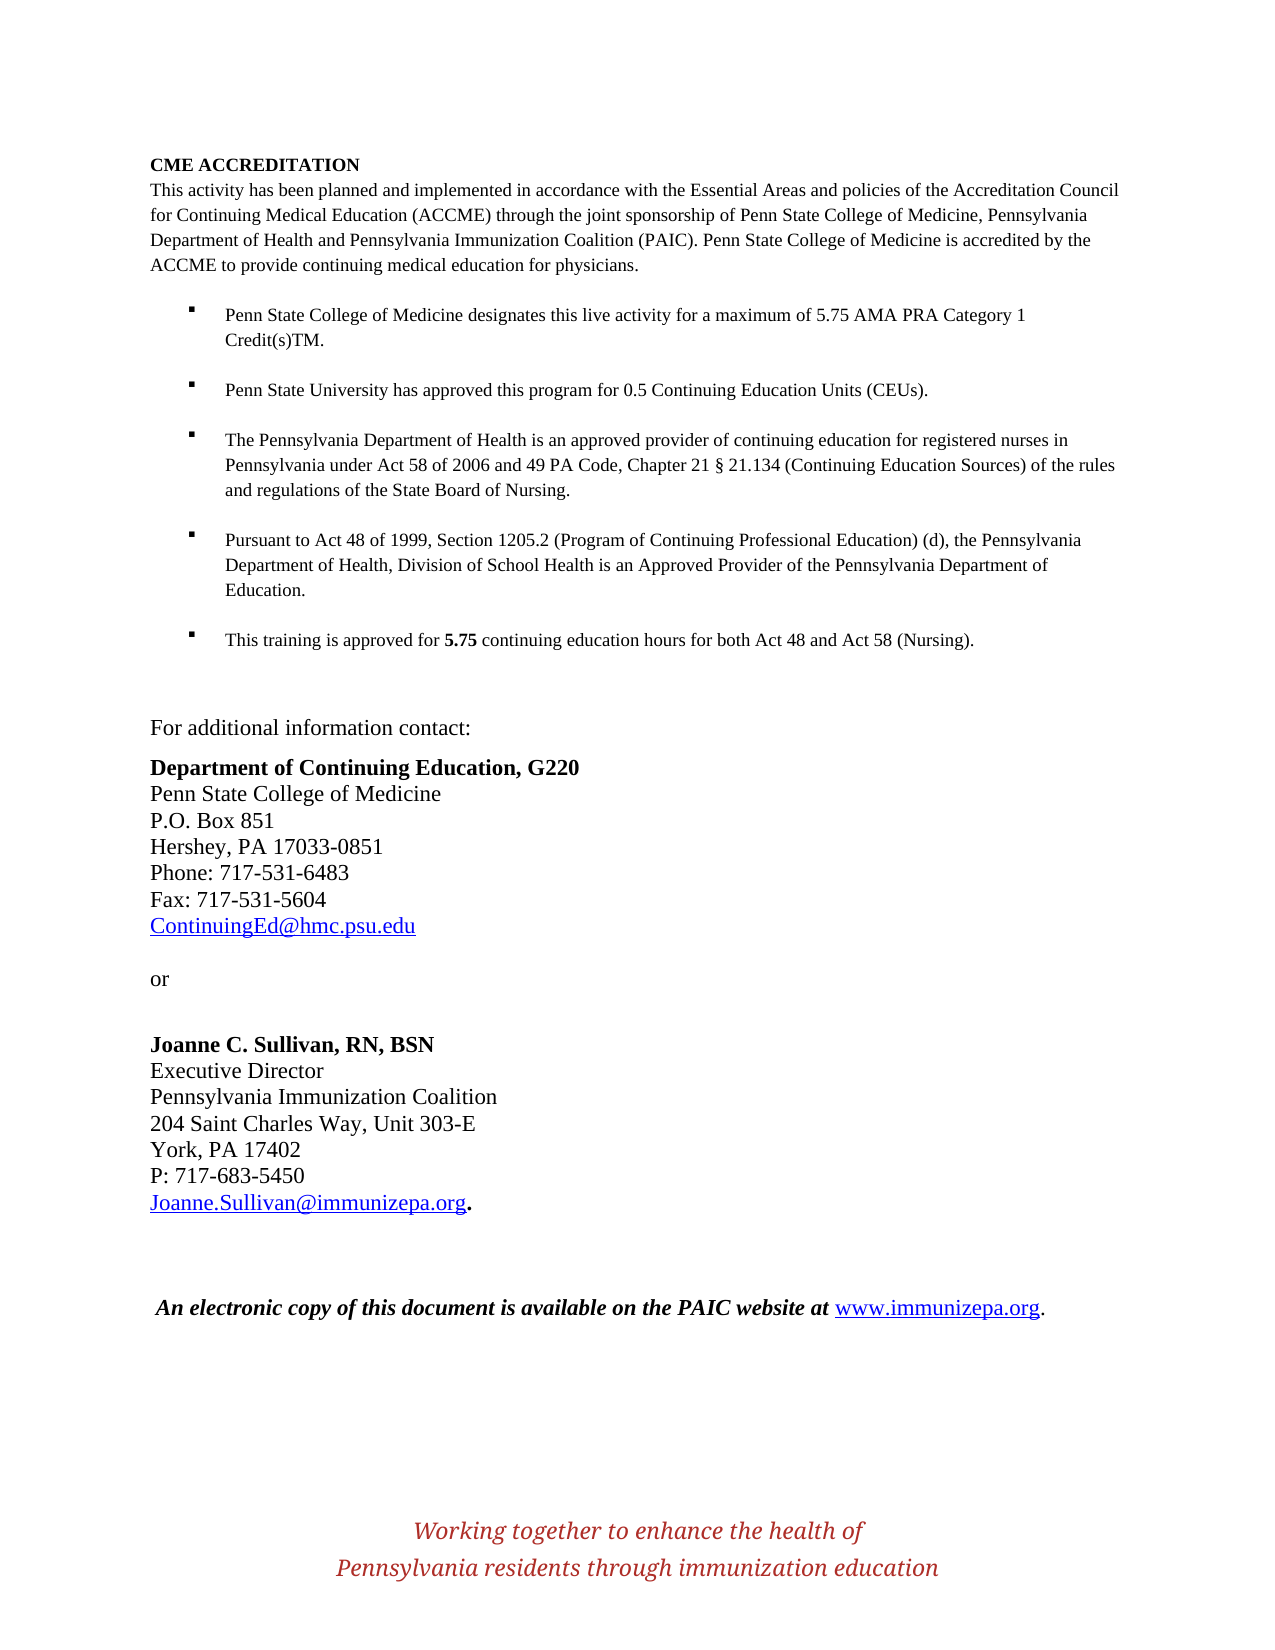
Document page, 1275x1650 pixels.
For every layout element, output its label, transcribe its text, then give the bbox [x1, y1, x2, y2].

list Penn State University has approved this program for 0.5 Continuing Education Units (CEUs). [187, 375, 1125, 400]
list This training is approved for 5.75 continuing education hours for both Act 48 and Act 58 (Nursing). [187, 625, 1125, 650]
text An electronic copy of this document is available on the PAIC website at www.immunizepa.org. [150, 1294, 1125, 1321]
text Pennsylvania Immunization Coalition [150, 1083, 1125, 1110]
text 204 Saint Charles Way, Unit 303-E [150, 1110, 1125, 1136]
text P: 717-683-5450 [150, 1162, 1125, 1189]
list The Pennsylvania Department of Health is an approved provider of continuing education for registered nurses in Pennsylvania under Act 58 of 2006 and 49 PA Code, Chapter 21 § 21.134 (Continuing Education Sources) of the rules and regulations of the State Board of Nursing. [187, 425, 1125, 500]
text CME ACCREDITATION This activity has been planned and implemented in accordance with the Essential Areas and policies of the Accreditation Council for Continuing Medical Education (ACCME) through the joint sponsorship of Penn State College of Medicine, Pennsylvania Department of Health and Pennsylvania Immunization Coalition (PAIC). Penn State College of Medicine is accredited by the ACCME to provide continuing medical education for physicians. [150, 150, 1125, 275]
text Penn State College of Medicine P.O. Box 851 Hershey, PA 17033-0851 Phone: 717-531-6483 Fax: 717-531-5604 ContinuingEd@hmc.psu.edu [150, 780, 1125, 938]
list Penn State College of Medicine designates this live activity for a maximum of 5.75 AMA PRA Category 1 Credit(s)TM. [187, 300, 1125, 350]
text or [150, 965, 1125, 991]
text For additional information contact: [150, 714, 1125, 741]
text Joanne.Sullivan@immunizepa.org. [150, 1189, 1125, 1215]
text Executive Director [150, 1057, 1125, 1083]
text Joanne C. Sullivan, RN, BSN [150, 1031, 1125, 1057]
list Pursuant to Act 48 of 1999, Section 1205.2 (Program of Continuing Professional Education) (d), the Pennsylvania Department of Health, Division of School Health is an Approved Provider of the Pennsylvania Department of Education. [187, 525, 1125, 600]
text Department of Continuing Education, G220 [150, 754, 1125, 780]
text York, PA 17402 [150, 1136, 1125, 1162]
